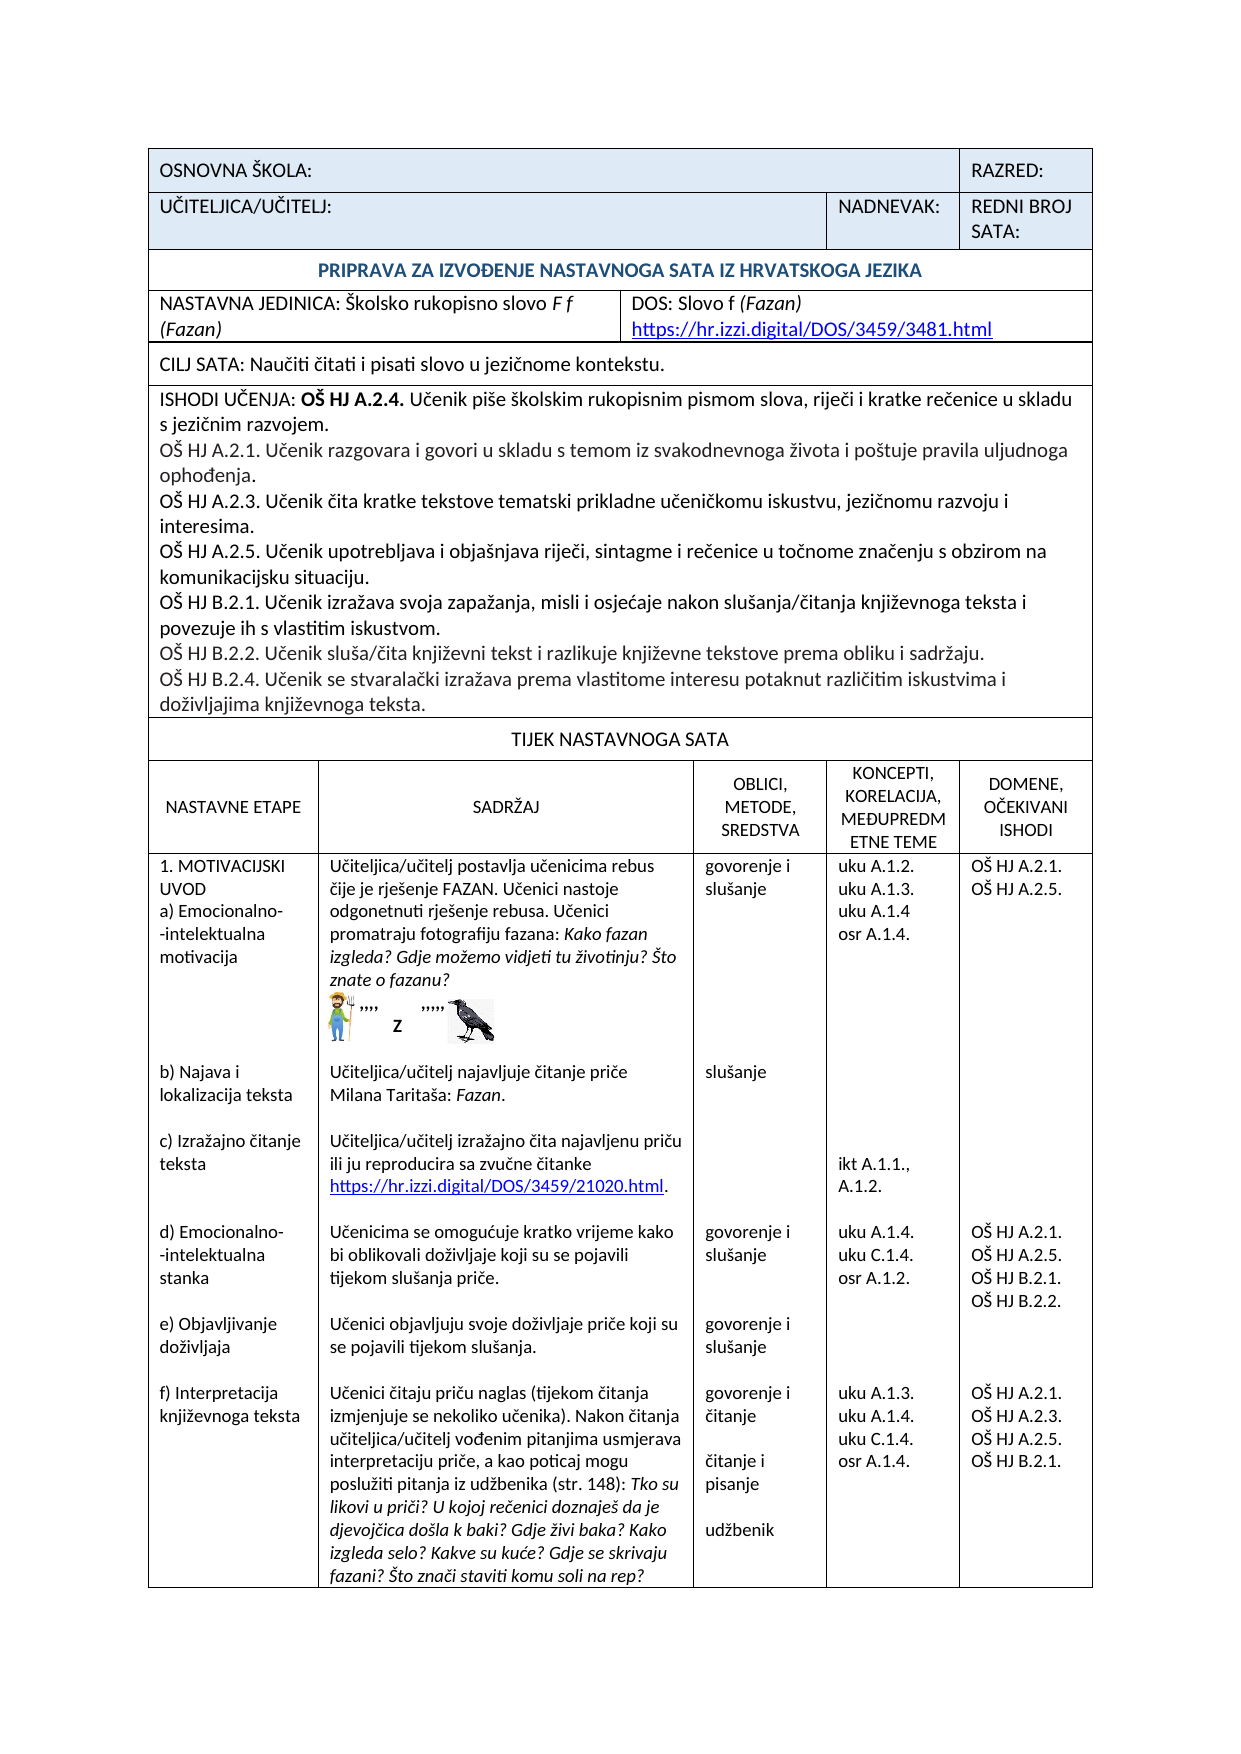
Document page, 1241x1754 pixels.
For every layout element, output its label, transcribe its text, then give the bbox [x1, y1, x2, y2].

table_cell DOS: Slovo f (Fazan) https://hr.izzi.digital/DOS/3459/3481.html [621, 291, 1092, 341]
picture [326, 990, 355, 1042]
table_cell TIJEK NASTAVNOGA SATA [149, 718, 1092, 760]
table_cell KONCEPTI, KORELACIJA, MEĐUPREDMETNE TEME [827, 761, 959, 853]
table_cell SADRŽAJ [319, 761, 693, 853]
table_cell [319, 854, 693, 1587]
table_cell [694, 854, 826, 1587]
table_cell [149, 854, 318, 1587]
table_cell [827, 854, 959, 1587]
table_cell CILJ SATA: Naučiti čitati i pisati slovo u jezičnome kontekstu. [149, 343, 1092, 385]
table_header RAZRED: [960, 149, 1092, 192]
table_cell NADNEVAK: [827, 193, 959, 249]
table_cell NASTAVNE ETAPE [149, 761, 318, 853]
table_cell UČITELJICA/UČITELJ: [149, 193, 826, 249]
table_header OSNOVNA ŠKOLA: [149, 149, 959, 192]
table_cell PRIPRAVA ZA IZVOĐENJE NASTAVNOGA SATA IZ HRVATSKOGA JEZIKA [149, 250, 1092, 289]
table_cell ISHODI UČENJA: OŠ HJ A.2.4. Učenik piše školskim rukopisnim pismom slova, riječi i kratke rečenice u skladu s jezičnim razvojem. OŠ HJ A.2.1. Učenik razgovara i govori u skladu s temom iz svakodnevnoga života i poštuje pravila uljudnoga ophođenja. OŠ HJ A.2.3. Učenik čita kratke tekstove tematski prikladne učeničkomu iskustvu, jezičnomu razvoju i interesima. OŠ HJ A.2.5. Učenik upotrebljava i objašnjava riječi, sintagme i rečenice u točnome značenju s obzirom na komunikacijsku situaciju. OŠ HJ B.2.1. Učenik izražava svoja zapažanja, misli i osjećaje nakon slušanja/čitanja književnoga teksta i povezuje ih s vlastitim iskustvom. OŠ HJ B.2.2. Učenik sluša/čita književni tekst i razlikuje književne tekstove prema obliku i sadržaju. OŠ HJ B.2.4. Učenik se stvaralački izražava prema vlastitome interesu potaknut različitim iskustvima i doživljajima književnoga teksta. [149, 386, 1092, 717]
table_cell DOMENE, OČEKIVANI ISHODI [960, 761, 1092, 853]
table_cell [960, 854, 1092, 1587]
table_cell NASTAVNA JEDINICA: Školsko rukopisno slovo F f (Fazan) [149, 291, 620, 341]
table_cell REDNI BROJ SATA: [960, 193, 1092, 249]
picture [447, 999, 495, 1044]
table_cell OBLICI, METODE, SREDSTVA [694, 761, 826, 853]
